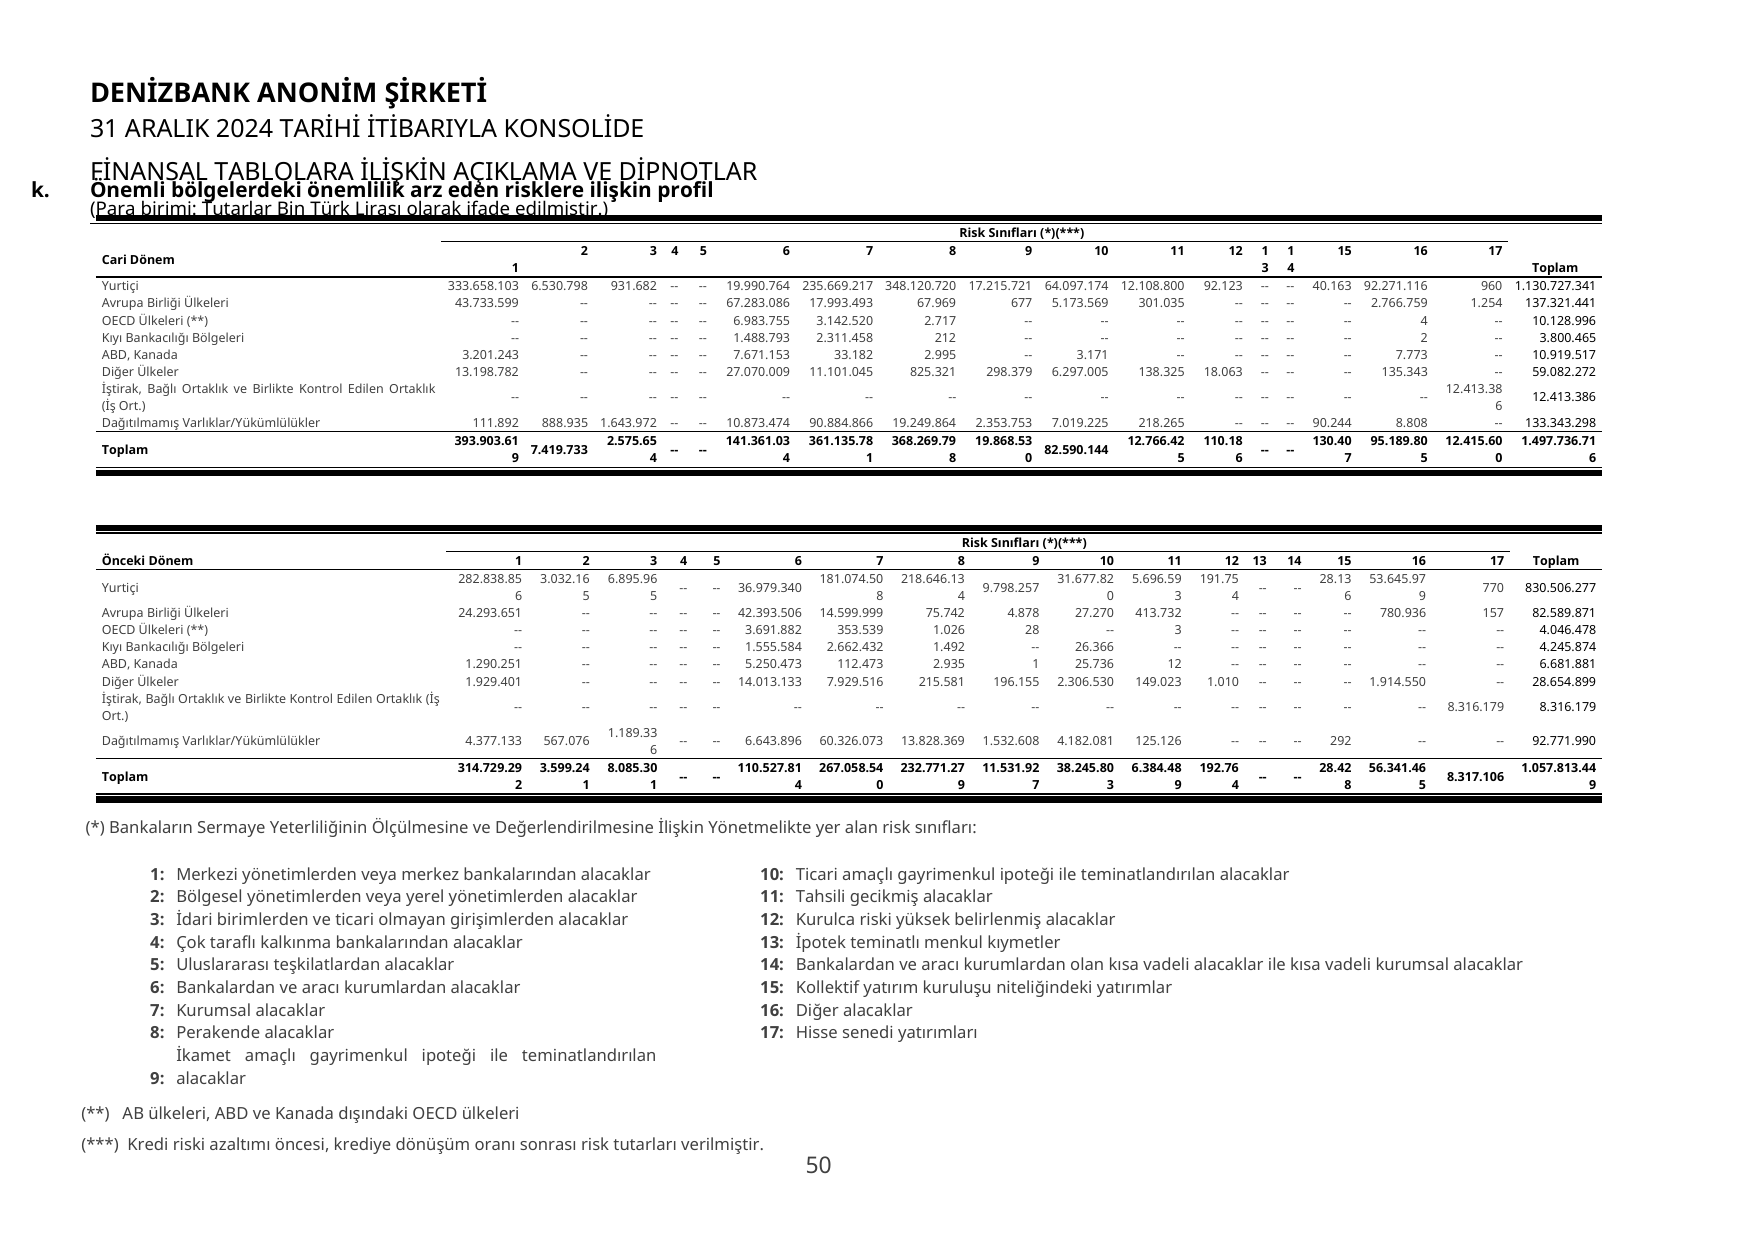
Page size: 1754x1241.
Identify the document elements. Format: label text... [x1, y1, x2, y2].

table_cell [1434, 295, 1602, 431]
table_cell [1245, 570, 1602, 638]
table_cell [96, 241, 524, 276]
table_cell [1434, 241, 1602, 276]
list (*) Bankaların Sermaye Yeterliliğinin Ölçülmesine ve Değerlendirilmesine İlişkin Yönetmelikte yer alan risk sınıfları: [81, 815, 1547, 846]
list Önemli bölgelerdeki önemlilik arz eden risklere ilişkin profil [31, 177, 1547, 202]
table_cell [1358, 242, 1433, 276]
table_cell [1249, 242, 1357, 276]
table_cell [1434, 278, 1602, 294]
list (***) Kredi riski azaltımı öncesi, krediye dönüşüm oranı sonrası risk tutarları verilmiştir. [81, 1133, 1547, 1164]
list (**) AB ülkeleri, ABD ve Kanada dışındaki OECD ülkeleri [81, 1102, 1547, 1133]
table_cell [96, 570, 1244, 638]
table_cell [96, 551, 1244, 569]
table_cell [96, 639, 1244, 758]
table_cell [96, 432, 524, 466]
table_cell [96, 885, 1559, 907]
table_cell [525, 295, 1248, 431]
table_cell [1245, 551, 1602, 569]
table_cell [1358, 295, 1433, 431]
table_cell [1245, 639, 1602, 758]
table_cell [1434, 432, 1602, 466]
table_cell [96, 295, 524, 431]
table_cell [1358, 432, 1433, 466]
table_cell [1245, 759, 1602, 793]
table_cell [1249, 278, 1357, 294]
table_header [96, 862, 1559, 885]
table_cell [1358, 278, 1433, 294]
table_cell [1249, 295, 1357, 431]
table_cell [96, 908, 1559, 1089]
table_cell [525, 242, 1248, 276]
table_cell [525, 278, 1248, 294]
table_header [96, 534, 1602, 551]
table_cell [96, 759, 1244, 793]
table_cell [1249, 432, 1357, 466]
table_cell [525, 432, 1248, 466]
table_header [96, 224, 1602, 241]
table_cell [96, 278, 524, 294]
